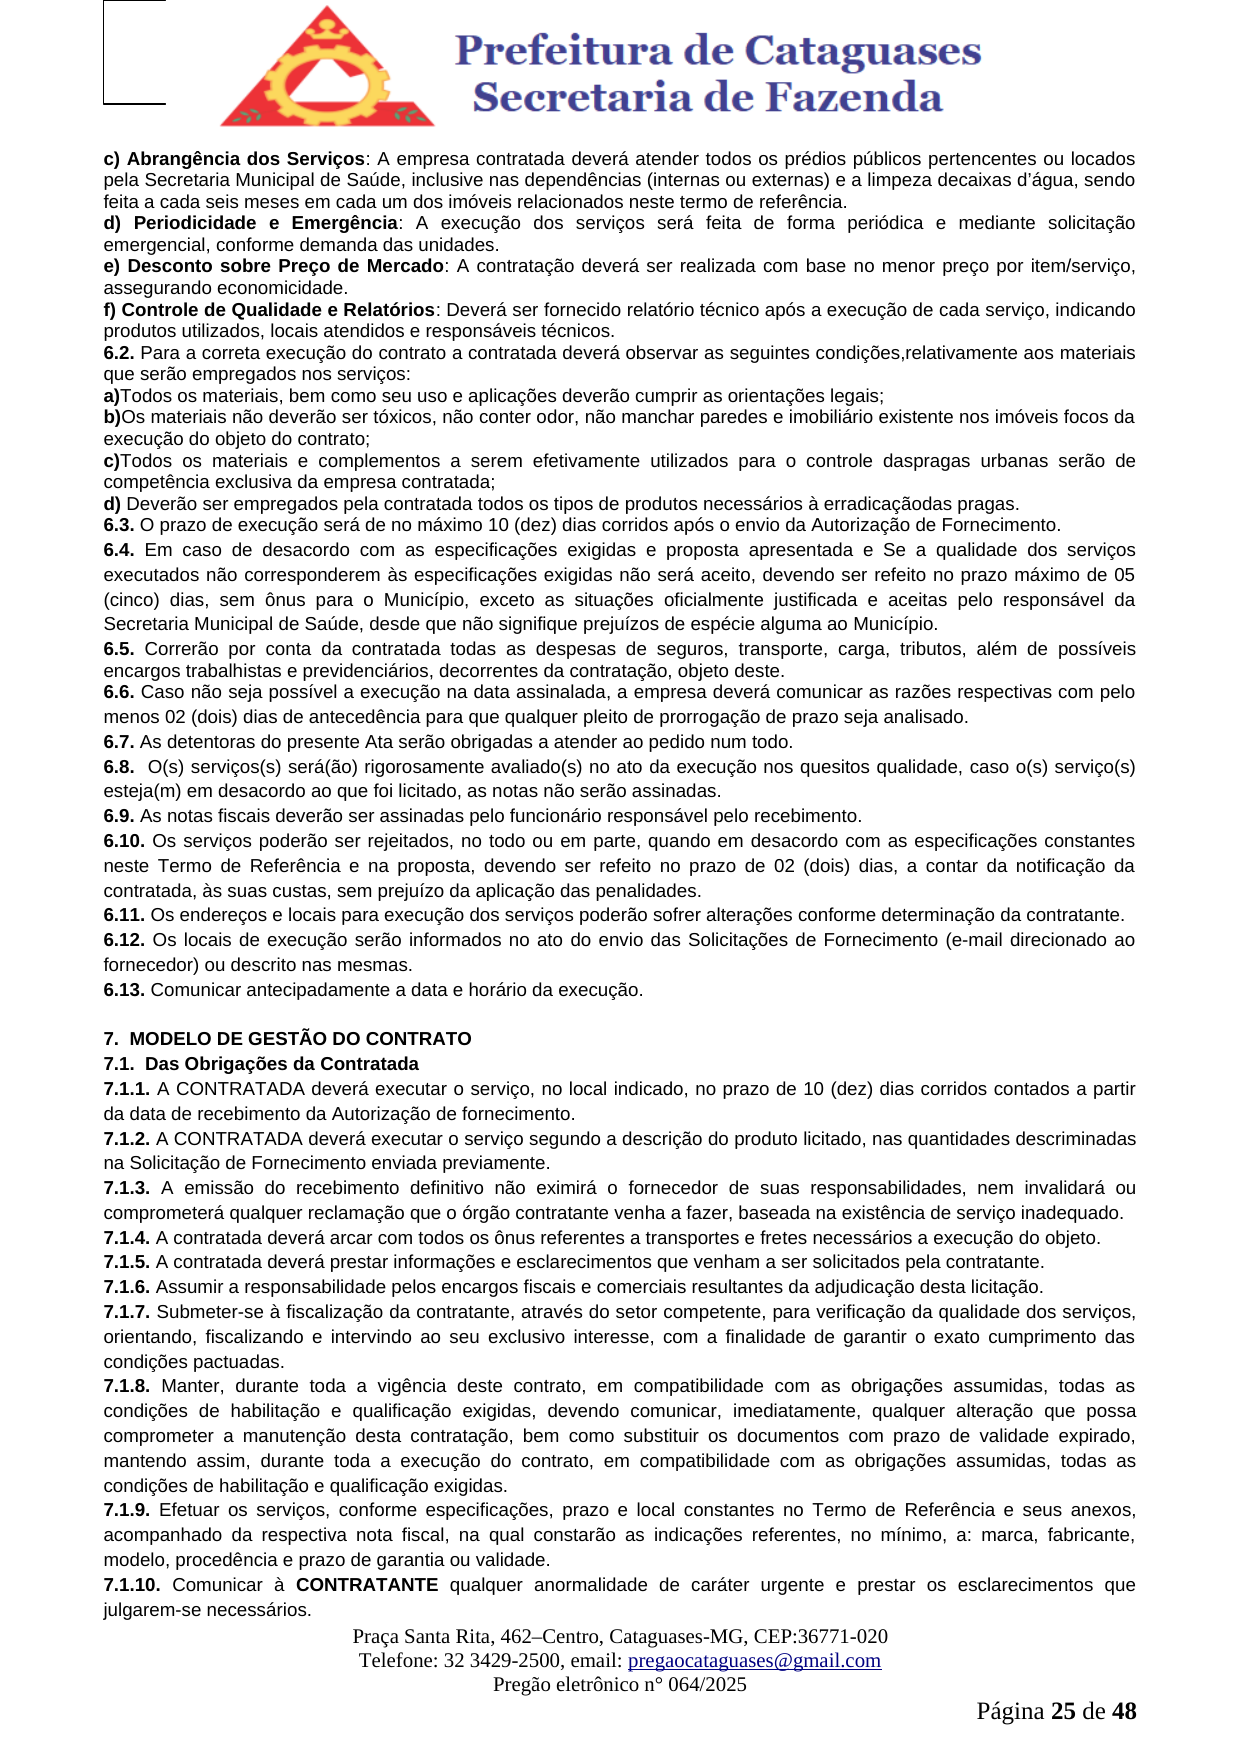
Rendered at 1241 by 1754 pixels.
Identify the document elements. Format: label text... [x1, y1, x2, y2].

text c) Abrangência dos Serviços: A empresa contratada deverá atender todos os prédios públicos pertencentes ou locados pela Secretaria Municipal de Saúde, inclusive nas dependências (internas ou externas) e a limpeza decaixas d’água, sendo feita a cada seis meses em cada um dos imóveis relacionados neste termo de referência. [103, 147, 1137, 212]
list 6.2. Para a correta execução do contrato a contratada deverá observar as seguintes condições,relativamente aos materiais que serão empregados nos serviços: [103, 342, 1137, 385]
picture [165, 0, 1075, 148]
text 7.1.10. Comunicar à CONTRATANTE qualquer anormalidade de caráter urgente e prestar os esclarecimentos que julgarem-se necessários. [103, 1574, 1137, 1620]
list 6.6. Caso não seja possível a execução na data assinalada, a empresa deverá comunicar as razões respectivas com pelo menos 02 (dois) dias de antecedência para que qualquer pleito de prorrogação de prazo seja analisado. [103, 681, 1137, 727]
text e) Desconto sobre Preço de Mercado: A contratação deverá ser realizada com base no menor preço por item/serviço, assegurando economicidade. [103, 255, 1137, 298]
text f) Controle de Qualidade e Relatórios: Deverá ser fornecido relatório técnico após a execução de cada serviço, indicando produtos utilizados, locais atendidos e responsáveis técnicos. [103, 298, 1137, 342]
list c)Todos os materiais e complementos a serem efetivamente utilizados para o controle daspragas urbanas serão de competência exclusiva da empresa contratada; [103, 449, 1137, 492]
list d) Deverão ser empregados pela contratada todos os tipos de produtos necessários à erradicaçãodas pragas. [103, 492, 1137, 514]
list 6.7. As detentoras do presente Ata serão obrigadas a atender ao pedido num todo. [103, 731, 1137, 752]
list b)Os materiais não deverão ser tóxicos, não conter odor, não manchar paredes e imobiliário existente nos imóveis focos da execução do objeto do contrato; [103, 406, 1137, 449]
text 6.9. As notas fiscais deverão ser assinadas pelo funcionário responsável pelo recebimento. [140, 805, 1137, 827]
text 6.5. Correrão por conta da contratada todas as despesas de seguros, transporte, carga, tributos, além de possíveis encargos trabalhistas e previdenciários, decorrentes da contratação, objeto deste. [103, 638, 1137, 681]
text 6.11. Os endereços e locais para execução dos serviços poderão sofrer alterações conforme determinação da contratante. [103, 904, 1137, 926]
text 6.12. Os locais de execução serão informados no ato do envio das Solicitações de Fornecimento (e-mail direcionado ao fornecedor) ou descrito nas mesmas. [103, 929, 1137, 975]
text 6.10. Os serviços poderão ser rejeitados, no todo ou em parte, quando em desacordo com as especificações constantes neste Termo de Referência e na proposta, devendo ser refeito no prazo de 02 (dois) dias, a contar da notificação da contratada, às suas custas, sem prejuízo da aplicação das penalidades. [103, 830, 1137, 901]
text 7.1.1. A CONTRATADA deverá executar o serviço, no local indicado, no prazo de 10 (dez) dias corridos contados a partir da data de recebimento da Autorização de fornecimento. [103, 1078, 1137, 1124]
text 7.1.7. Submeter-se à fiscalização da contratante, através do setor competente, para verificação da qualidade dos serviços, orientando, fiscalizando e intervindo ao seu exclusivo interesse, com a finalidade de garantir o exato cumprimento das condições pactuadas. [103, 1301, 1137, 1372]
text 7. MODELO DE GESTÃO DO CONTRATO [103, 1028, 1137, 1050]
text 6.8. O(s) serviços(s) será(ão) rigorosamente avaliado(s) no ato da execução nos quesitos qualidade, caso o(s) serviço(s) esteja(m) em desacordo ao que foi licitado, as notas não serão assinadas. [103, 756, 1137, 802]
list 7.1. Das Obrigações da Contratada [103, 1053, 1137, 1074]
text d) Periodicidade e Emergência: A execução dos serviços será feita de forma periódica e mediante solicitação emergencial, conforme demanda das unidades. [103, 212, 1137, 255]
list a)Todos os materiais, bem como seu uso e aplicações deverão cumprir as orientações legais; [103, 385, 1137, 406]
list 6.3. O prazo de execução será de no máximo 10 (dez) dias corridos após o envio da Autorização de Fornecimento. [103, 514, 1137, 536]
text 7.1.6. Assumir a responsabilidade pelos encargos fiscais e comerciais resultantes da adjudicação desta licitação. [103, 1276, 1137, 1298]
text 7.1.5. A contratada deverá prestar informações e esclarecimentos que venham a ser solicitados pela contratante. [103, 1251, 1137, 1273]
text 7.1.9. Efetuar os serviços, conforme especificações, prazo e local constantes no Termo de Referência e seus anexos, acompanhado da respectiva nota fiscal, na qual constarão as indicações referentes, no mínimo, a: marca, fabricante, modelo, procedência e prazo de garantia ou validade. [103, 1499, 1137, 1570]
list 7.1.2. A CONTRATADA deverá executar o serviço segundo a descrição do produto licitado, nas quantidades descriminadas na Solicitação de Fornecimento enviada previamente. [103, 1127, 1137, 1174]
text 7.1.3. A emissão do recebimento definitivo não eximirá o fornecedor de suas responsabilidades, nem invalidará ou comprometerá qualquer reclamação que o órgão contratante venha a fazer, baseada na existência de serviço inadequado. [103, 1177, 1137, 1223]
list 6.13. Comunicar antecipadamente a data e horário da execução. [103, 979, 1137, 1000]
text 7.1.4. A contratada deverá arcar com todos os ônus referentes a transportes e fretes necessários a execução do objeto. [103, 1227, 1137, 1248]
text 7.1.8. Manter, durante toda a vigência deste contrato, em compatibilidade com as obrigações assumidas, todas as condições de habilitação e qualificação exigidas, devendo comunicar, imediatamente, qualquer alteração que possa comprometer a manutenção desta contratação, bem como substituir os documentos com prazo de validade expirado, mantendo assim, durante toda a execução do contrato, em compatibilidade com as obrigações assumidas, todas as condições de habilitação e qualificação exigidas. [103, 1375, 1137, 1496]
text 6.4. Em caso de desacordo com as especificações exigidas e proposta apresentada e Se a qualidade dos serviços executados não corresponderem às especificações exigidas não será aceito, devendo ser refeito no prazo máximo de 05 (cinco) dias, sem ônus para o Município, exceto as situações oficialmente justificada e aceitas pelo responsável da Secretaria Municipal de Saúde, desde que não signifique prejuízos de espécie alguma ao Município. [103, 539, 1137, 635]
